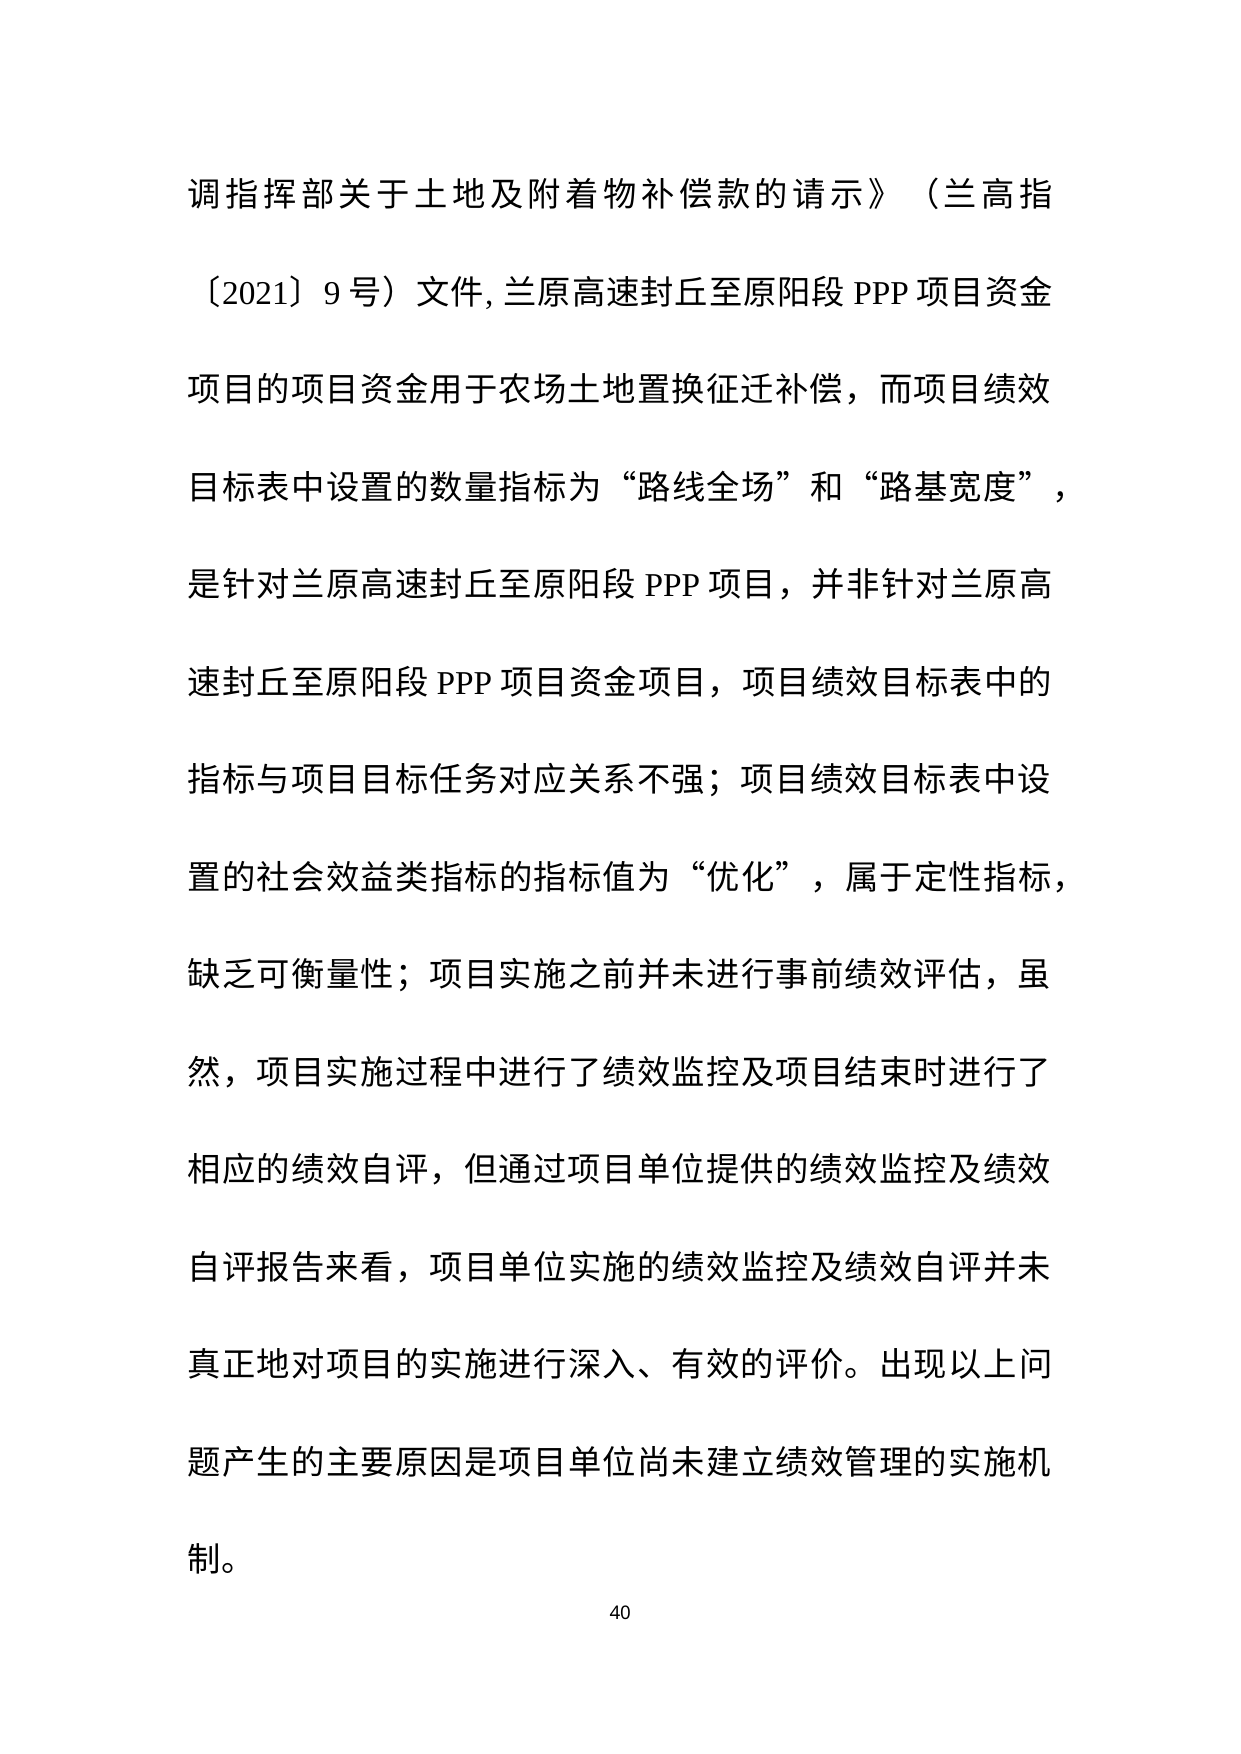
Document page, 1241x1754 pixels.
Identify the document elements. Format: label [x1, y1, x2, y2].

text [187, 160, 1053, 1590]
